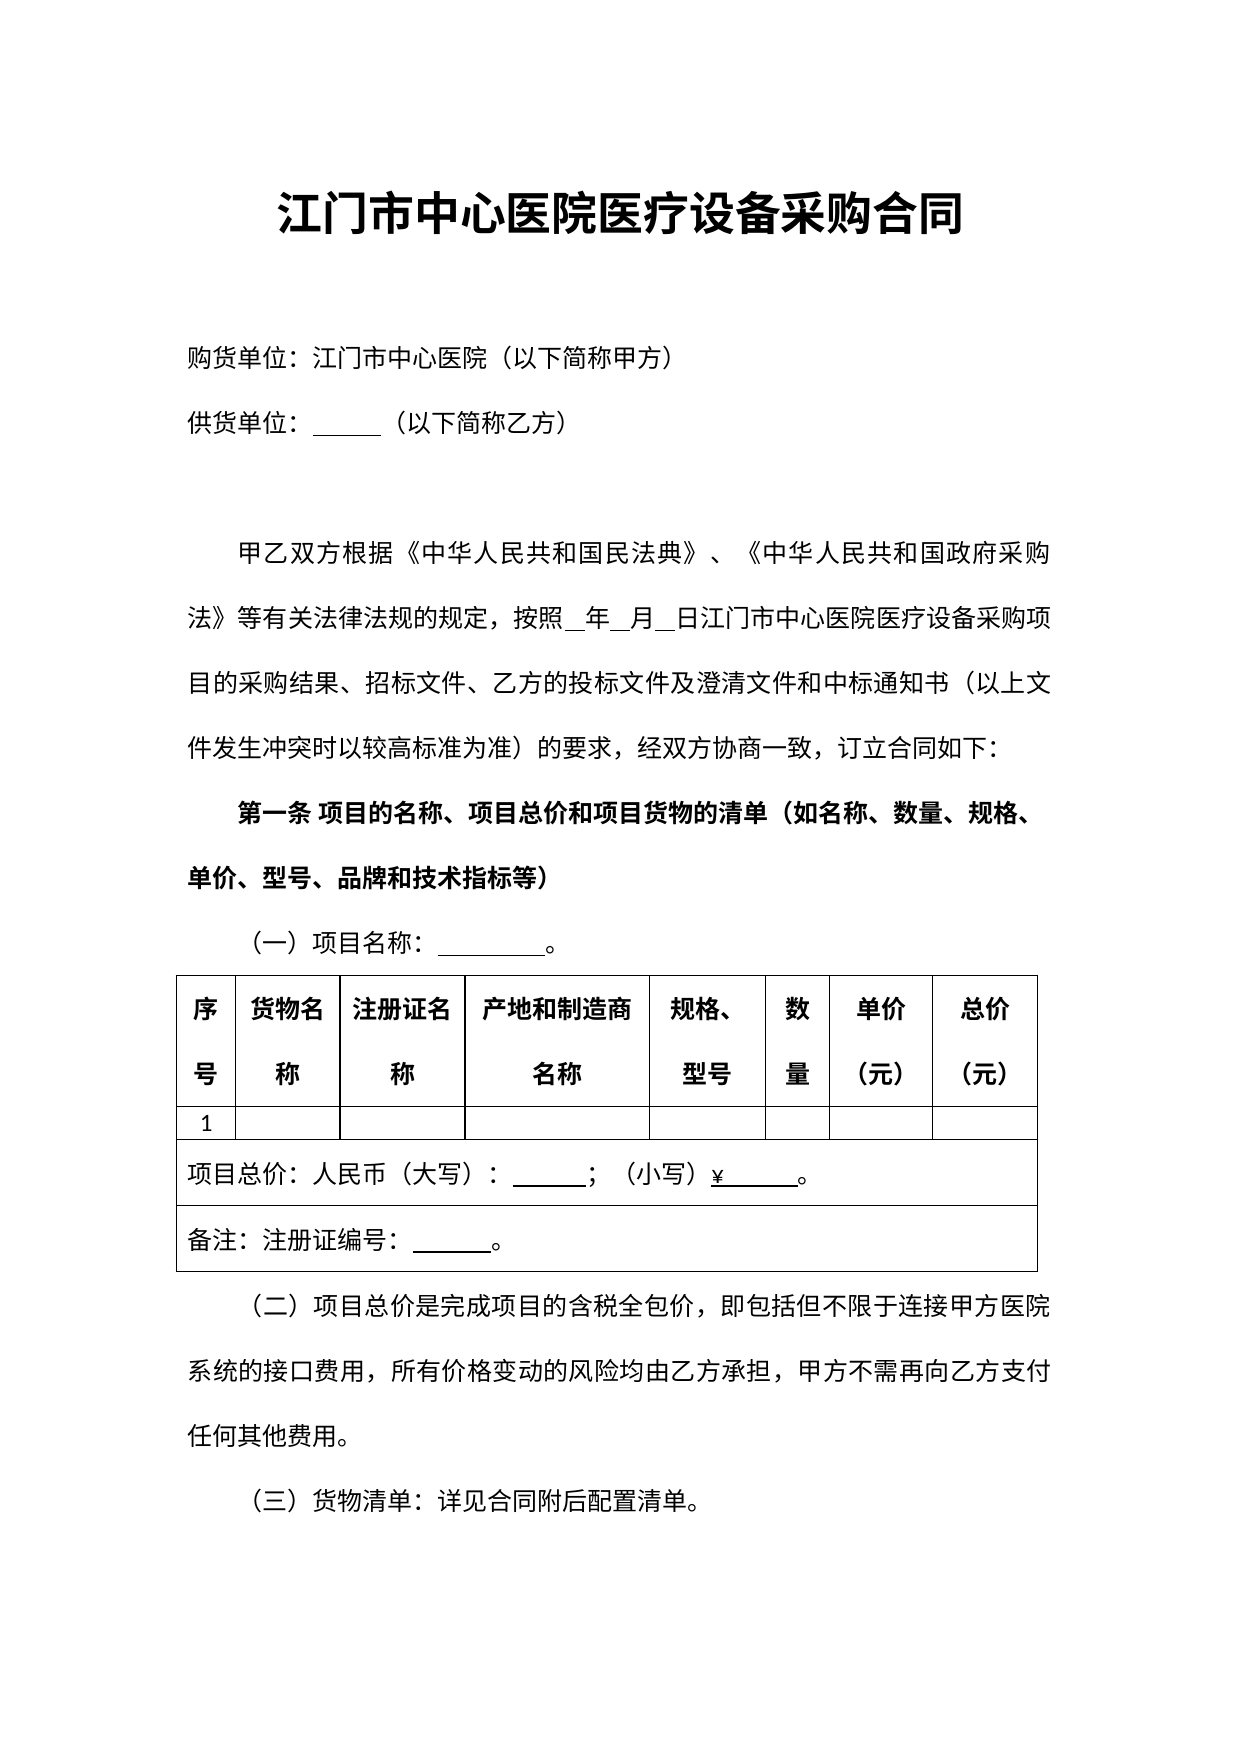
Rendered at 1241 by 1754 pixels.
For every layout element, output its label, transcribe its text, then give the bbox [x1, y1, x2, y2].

table_cell [341, 1107, 464, 1139]
table_cell [766, 1107, 829, 1139]
table_cell 1 [177, 1107, 235, 1139]
text 江门市中心医院医疗设备采购合同 [187, 162, 1053, 259]
table_header 总价（元） [933, 976, 1037, 1106]
table_cell [933, 1107, 1037, 1139]
text 购货单位：江门市中心医院（以下简称甲方） [187, 324, 1053, 389]
text （三）货物清单：详见合同附后配置清单。 [187, 1467, 1053, 1532]
table_cell [830, 1107, 932, 1139]
text 第一条 项目的名称、项目总价和项目货物的清单（如名称、数量、规格、单价、型号、品牌和技术指标等） [187, 779, 1053, 909]
table_header 序号 [177, 976, 235, 1106]
text （二）项目总价是完成项目的含税全包价，即包括但不限于连接甲方医院系统的接口费用，所有价格变动的风险均由乙方承担，甲方不需再向乙方支付任何其他费用。 [187, 1272, 1053, 1467]
table_cell [236, 1107, 339, 1139]
table_header 货物名称 [236, 976, 339, 1106]
table_header 规格、型号 [650, 976, 765, 1106]
text （一）项目名称： 。 [187, 909, 1053, 974]
text 供货单位： （以下简称乙方） [187, 389, 1053, 454]
table_cell [466, 1107, 649, 1139]
table_header 数量 [766, 976, 829, 1106]
table_header 单价（元） [830, 976, 932, 1106]
table_header 注册证名称 [341, 976, 464, 1106]
table_cell 项目总价：人民币（大写）： ；（小写）¥ 。 [177, 1140, 1037, 1205]
table_cell [650, 1107, 765, 1139]
text 甲乙双方根据《中华人民共和国民法典》、《中华人民共和国政府采购法》等有关法律法规的规定，按照 年 月 日江门市中心医院医疗设备采购项目的采购结果、招标文件、乙方的投标文件及澄清文件和中标通知书（以上文件发生冲突时以较高标准为准）的要求，经双方协商一致，订立合同如下： [187, 519, 1053, 779]
table_cell 备注：注册证编号： 。 [177, 1206, 1037, 1271]
table_header 产地和制造商名称 [466, 976, 649, 1106]
